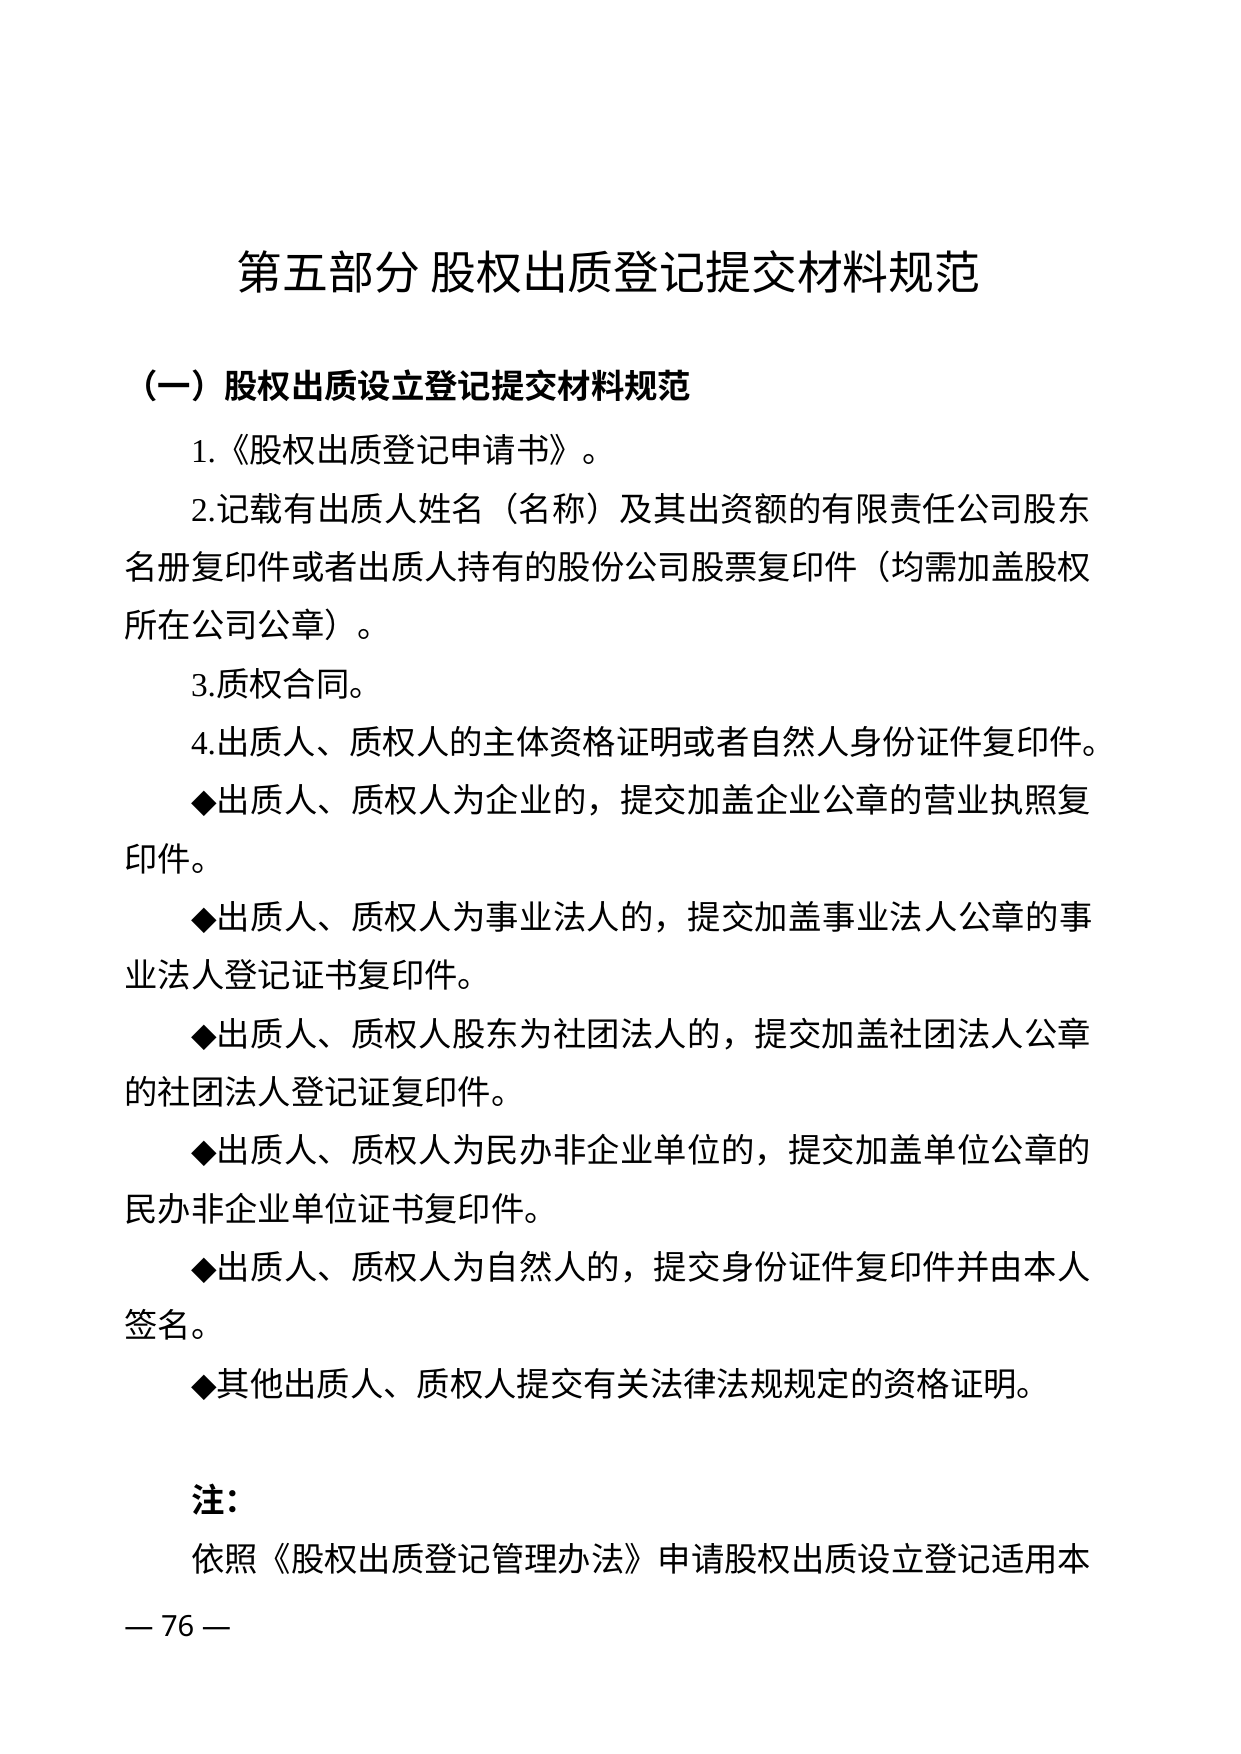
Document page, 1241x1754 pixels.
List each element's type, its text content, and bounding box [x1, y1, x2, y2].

text 1.《股权出质登记申请书》。 [124, 416, 1093, 474]
text ◆出质人、质权人为民办非企业单位的，提交加盖单位公章的民办非企业单位证书复印件。 [124, 1116, 1093, 1233]
text ◆出质人、质权人为自然人的，提交身份证件复印件并由本人签名。 [124, 1233, 1093, 1349]
text ◆出质人、质权人为事业法人的，提交加盖事业法人公章的事业法人登记证书复印件。 [124, 883, 1093, 999]
text 4.出质人、质权人的主体资格证明或者自然人身份证件复印件。 [124, 708, 1093, 766]
text 注： [124, 1466, 1093, 1524]
text 2.记载有出质人姓名（名称）及其出资额的有限责任公司股东名册复印件或者出质人持有的股份公司股票复印件（均需加盖股权所在公司公章）。 [124, 474, 1093, 649]
text 3.质权合同。 [124, 649, 1093, 708]
text ◆其他出质人、质权人提交有关法律法规规定的资格证明。 [124, 1349, 1093, 1408]
subtitle 股权出质登记提交材料规范 [124, 221, 1093, 318]
text ◆出质人、质权人股东为社团法人的，提交加盖社团法人公章的社团法人登记证复印件。 [124, 999, 1093, 1116]
subtitle （一）股权出质设立登记提交材料规范 [124, 351, 1093, 416]
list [124, 1524, 1093, 1583]
text ◆出质人、质权人为企业的，提交加盖企业公章的营业执照复印件。 [124, 766, 1093, 883]
